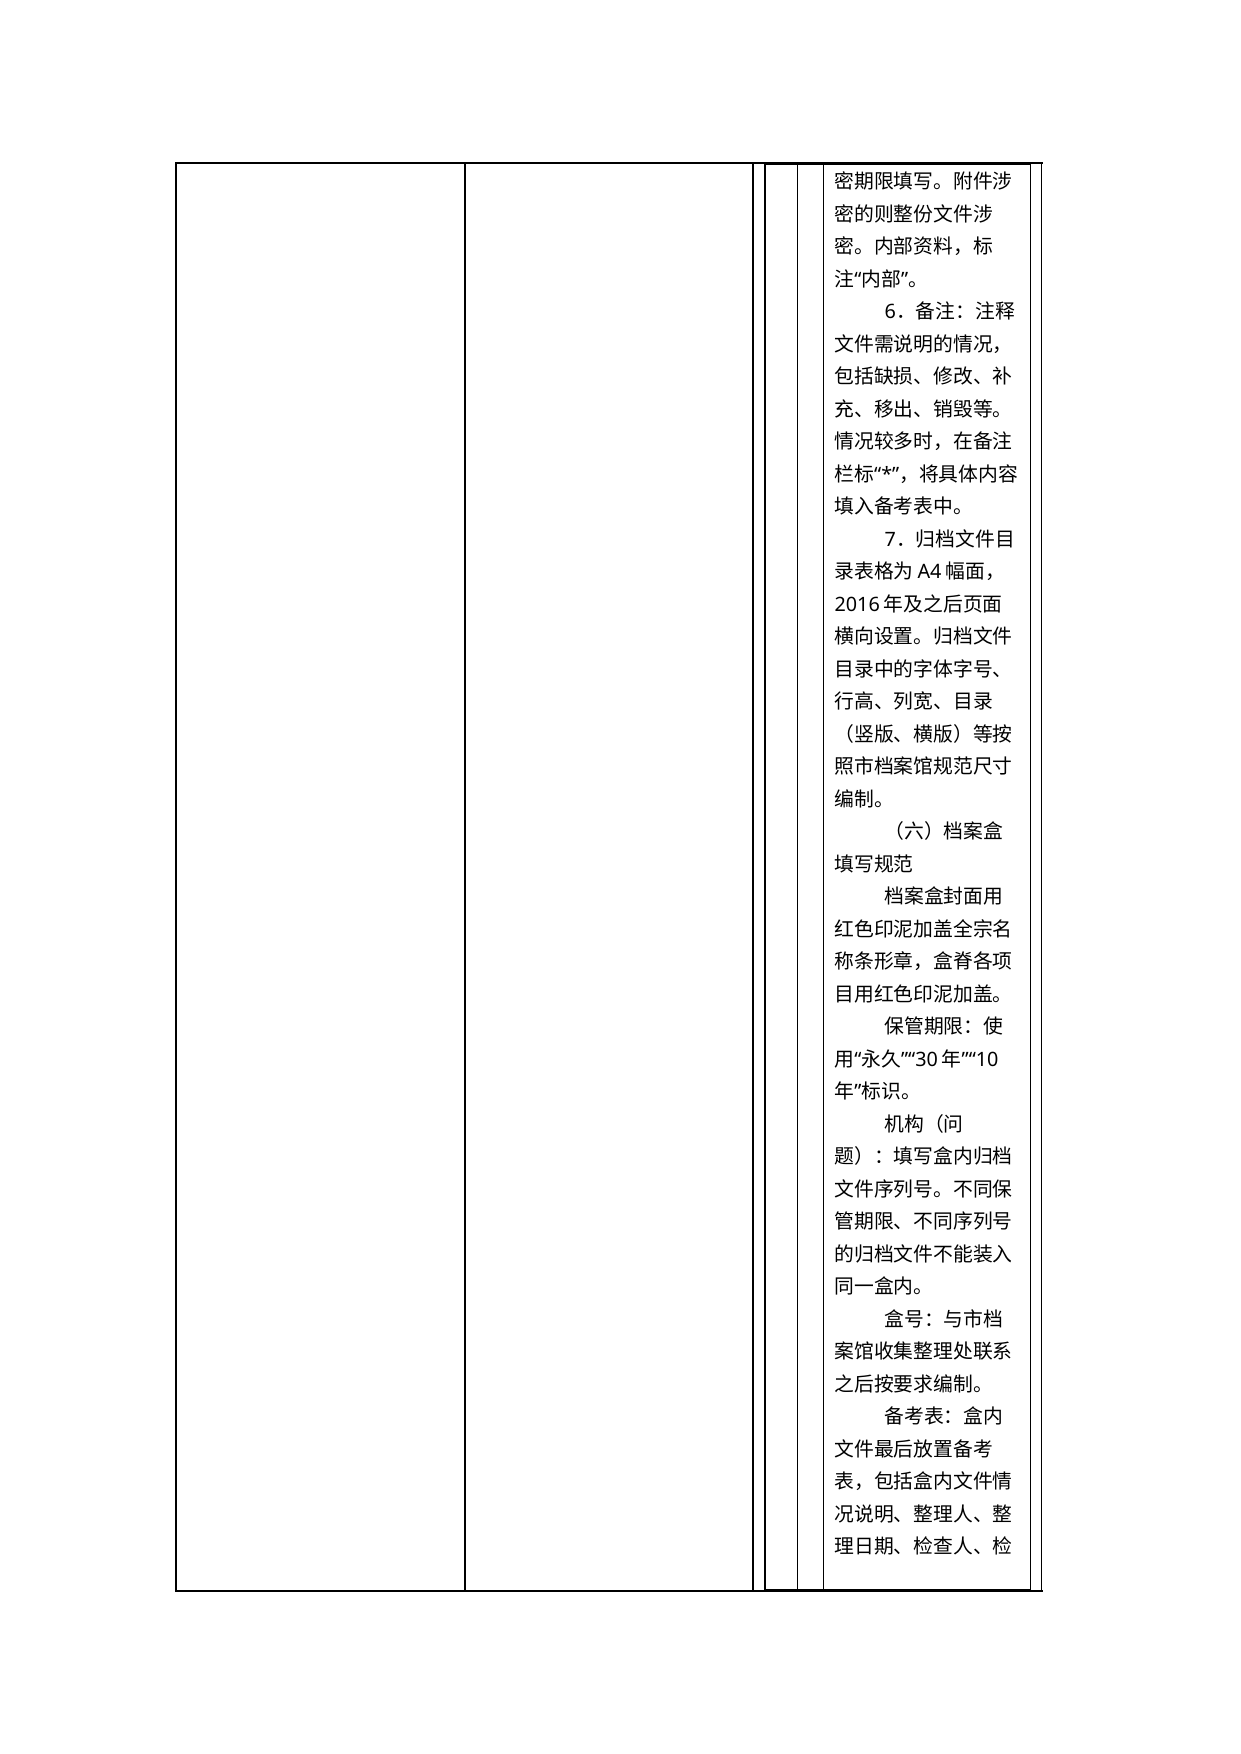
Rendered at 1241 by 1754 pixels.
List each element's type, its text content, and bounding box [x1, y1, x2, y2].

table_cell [798, 165, 823, 1589]
table_cell [466, 164, 752, 1590]
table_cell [754, 164, 764, 1590]
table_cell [824, 165, 1030, 1589]
table_cell 1 [177, 164, 464, 1590]
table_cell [766, 165, 797, 1589]
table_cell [1031, 164, 1041, 1590]
